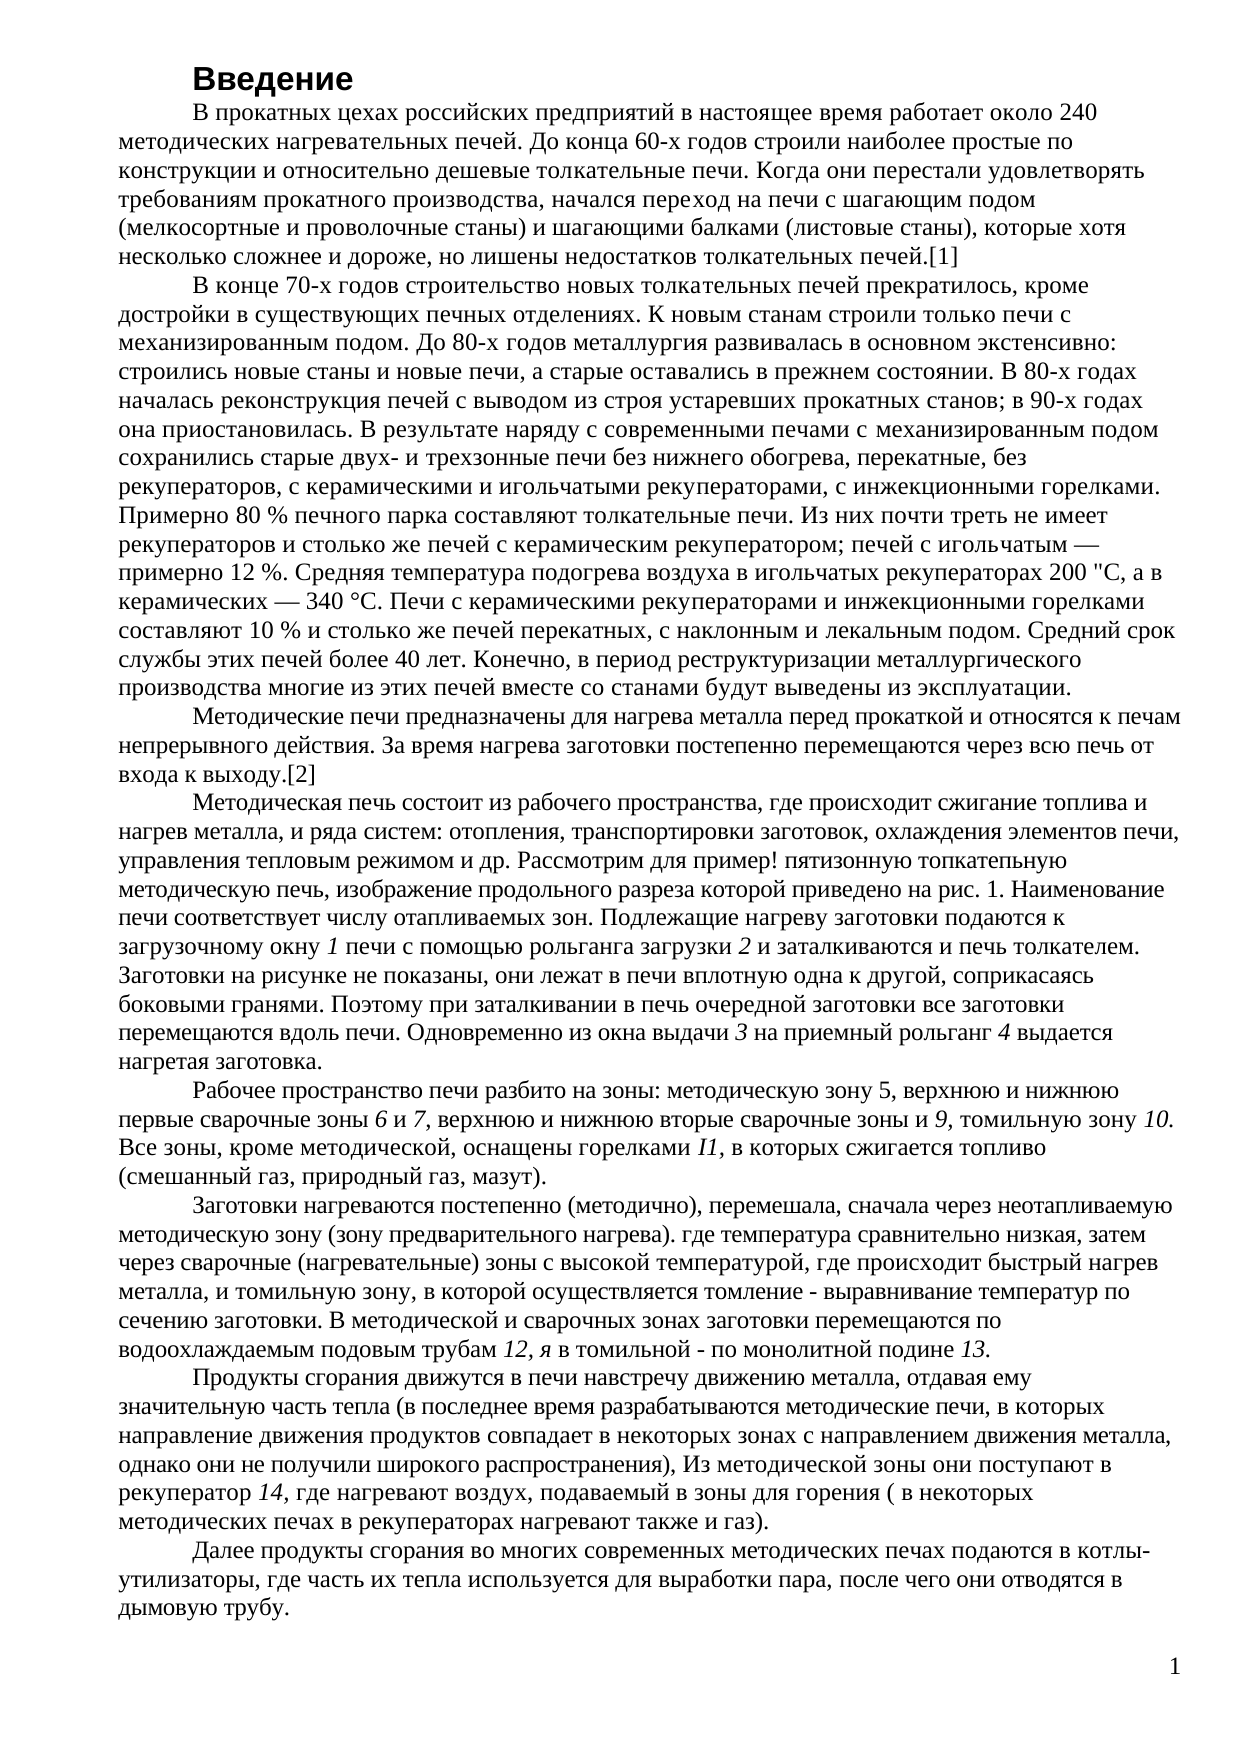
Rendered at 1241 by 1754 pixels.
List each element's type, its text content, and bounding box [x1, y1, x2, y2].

subtitle Введение [118, 59, 1181, 97]
text В прокатных цехах российских предприятий в настоящее время работает около 240 методических нагревательных печей. До конца 60-х годов строили наиболее простые по конструкции и относительно дешевые толкательные печи. Когда они перестали удовлетворять требованиям прокатного производства, начался переход на печи с шагающим подом (мелкосортные и проволочные станы) и шагающими балками (листовые станы), которые хотя несколько сложнее и дороже, но лишены недостатков толкательных печей.[1] [118, 97, 1181, 270]
text Далее продукты сгорания во многих современных методических печах подаются в котлы-утилизаторы, где часть их тепла используется для выработки пара, после чего они отводятся в дымовую трубу. [118, 1535, 1181, 1621]
text Методическая печь состоит из рабочего пространства, где происходит сжигание топлива и нагрев металла, и ряда систем: отопления, транспортировки заготовок, охлаждения элементов печи, управления тепловым режимом и др. Рассмотрим для пример! пятизонную топкатепьную методическую печь, изображение продольного разреза которой приведено на рис. 1. Наименование печи соответствует числу отапливаемых зон. Подлежащие нагреву заготовки подаются к загрузочному окну 1 печи с помощью рольганга загрузки 2 и заталкиваются и печь толкателем. Заготовки на рисунке не показаны, они лежат в печи вплотную одна к другой, соприкасаясь боковыми гранями. Поэтому при заталкивании в печь очередной заготовки все заготовки перемещаются вдоль печи. Одновременно из окна выдачи 3 на приемный рольганг 4 выдается нагретая заготовка. [118, 787, 1181, 1075]
text Рабочее пространство печи разбито на зоны: методическую зону 5, верхнюю и нижнюю первые сварочные зоны 6 и 7, верхнюю и нижнюю вторые сварочные зоны и 9, томильную зону 10. Все зоны, кроме методической, оснащены горелками I1, в которых сжигается топливо (смешанный газ, природный газ, мазут). [118, 1075, 1181, 1190]
text Методические печи предназначены для нагрева металла перед прокаткой и относятся к печам непрерывного действия. За время нагрева заготовки постепенно перемещаются через всю печь от входа к выходу.[2] [118, 701, 1181, 787]
text Продукты сгорания движутся в печи навстречу движению металла, отдавая ему значительную часть тепла (в последнее время разрабатываются методические печи, в которых направление движения продуктов совпадает в некоторых зонах с направлением движения металла, однако они не получили широкого распространения), Из методической зоны они поступают в рекуператор 14, где нагревают воздух, подаваемый в зоны для горения ( в некоторых методических печах в рекуператорах нагревают также и газ). [118, 1362, 1181, 1535]
text В конце 70-х годов строительство новых толкательных печей прекратилось, кроме достройки в существующих печных отделениях. К новым станам строили только печи с механизированным подом. До 80-х годов металлургия развивалась в основном экстенсивно: строились новые станы и новые печи, а старые оставались в прежнем состоянии. В 80-х годах началась реконструкция печей с выводом из строя устаревших прокатных станов; в 90-х годах она приостановилась. В результате наряду с современными печами с механизированным подом сохранились старые двух- и трехзонные печи без нижнего обогрева, перекатные, без рекуператоров, с керамическими и игольчатыми рекуператорами, с инжекционными горелками. Примерно 80 % печного парка составляют толкательные печи. Из них почти треть не имеет рекуператоров и столько же печей с керамическим рекуператором; печей с игольчатым — примерно 12 %. Средняя температура подогрева воздуха в игольчатых рекуператорах 200 "С, а в керамических — 340 °С. Печи с керамическими рекуператорами и инжекционными горелками составляют 10 % и столько же печей перекатных, с наклонным и лекальным подом. Средний срок службы этих печей более 40 лет. Конечно, в период реструктуризации металлургического производства многие из этих печей вместе со станами будут выведены из эксплуатации. [118, 270, 1181, 701]
text Заготовки нагреваются постепенно (методично), перемешала, сначала через неотапливаемую методическую зону (зону предварительного нагрева). где температура сравнительно низкая, затем через сварочные (нагревательные) зоны с высокой температурой, где происходит быстрый нагрев металла, и томильную зону, в которой осуществляется томление - выравнивание температур по сечению заготовки. В методической и сварочных зонах заготовки перемещаются по водоохлаждаемым подовым трубам 12, я в томильной - по монолитной подине 13. [118, 1190, 1181, 1362]
